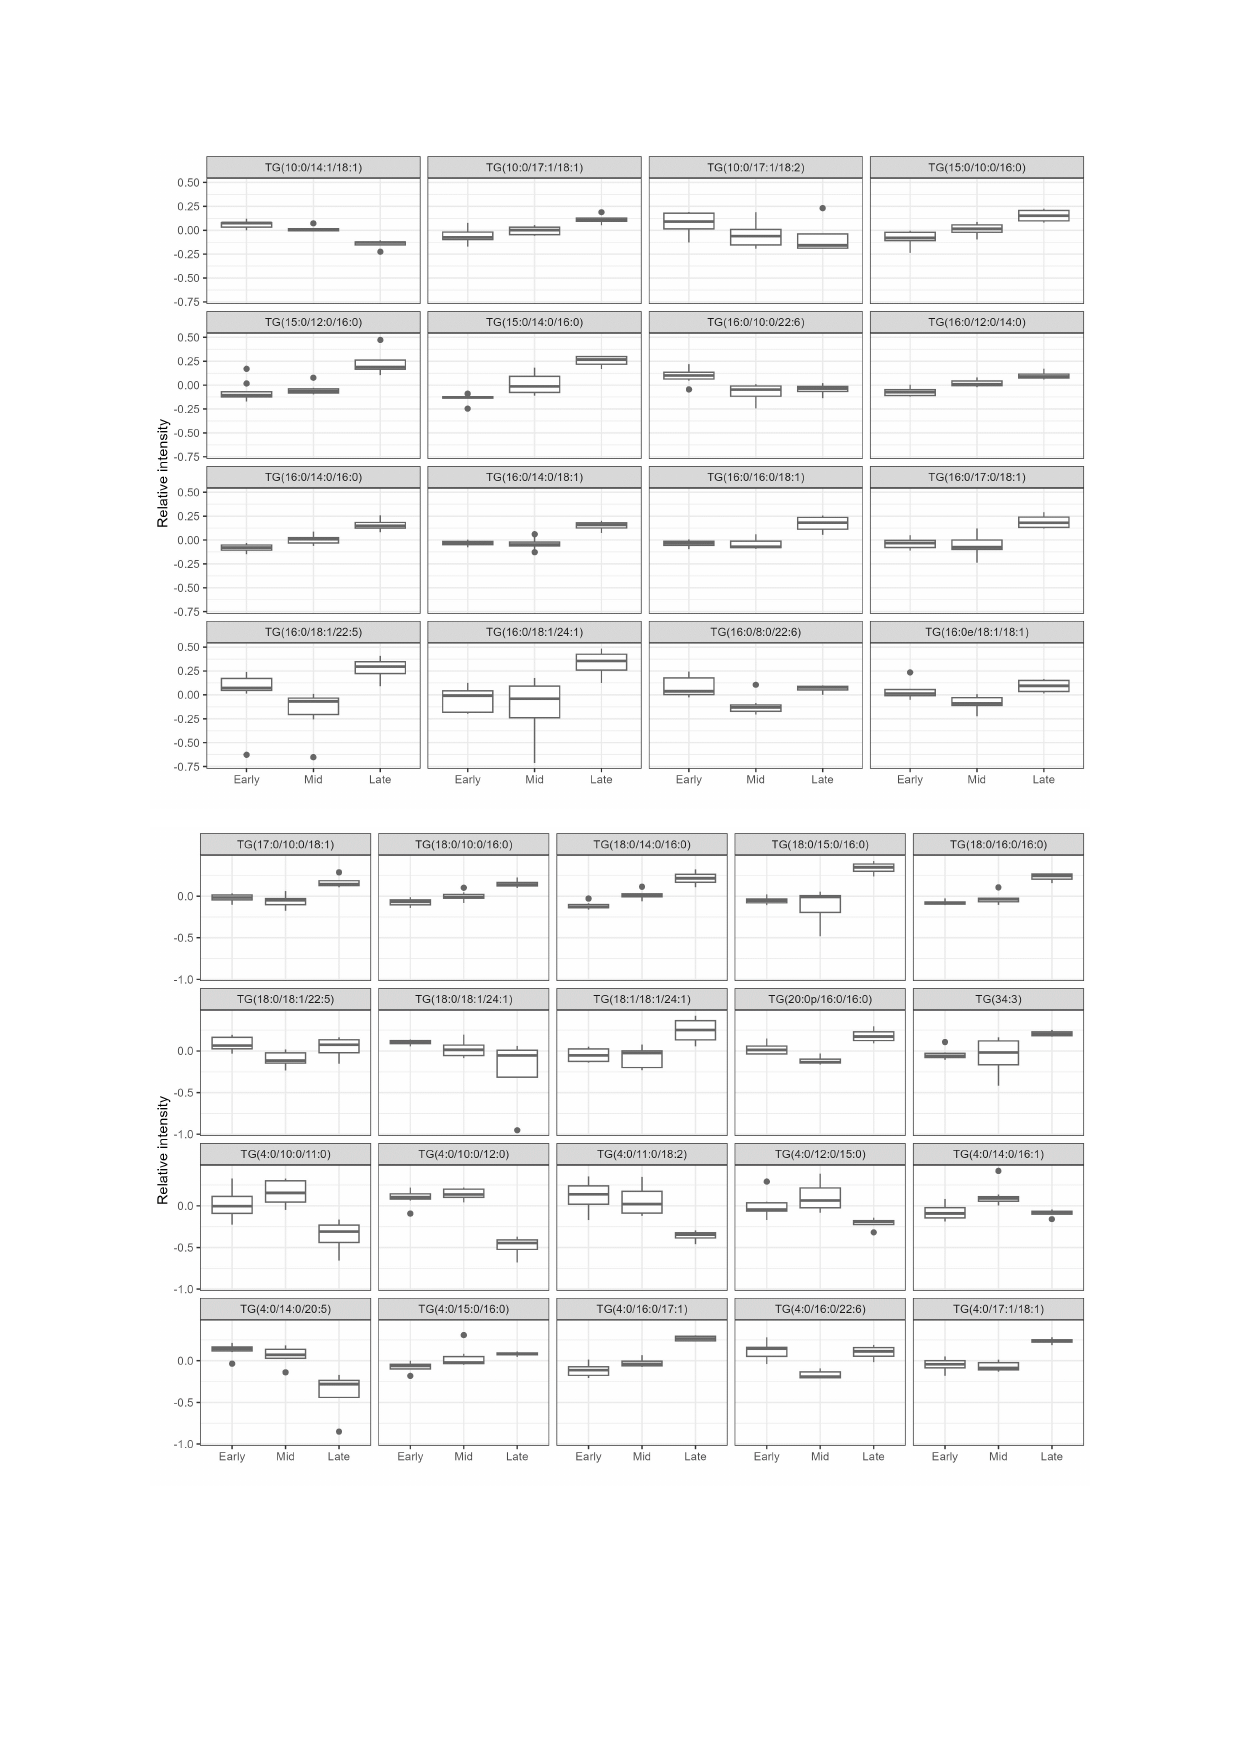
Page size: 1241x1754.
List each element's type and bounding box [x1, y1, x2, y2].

picture [150, 827, 1091, 1486]
picture [150, 150, 1091, 809]
